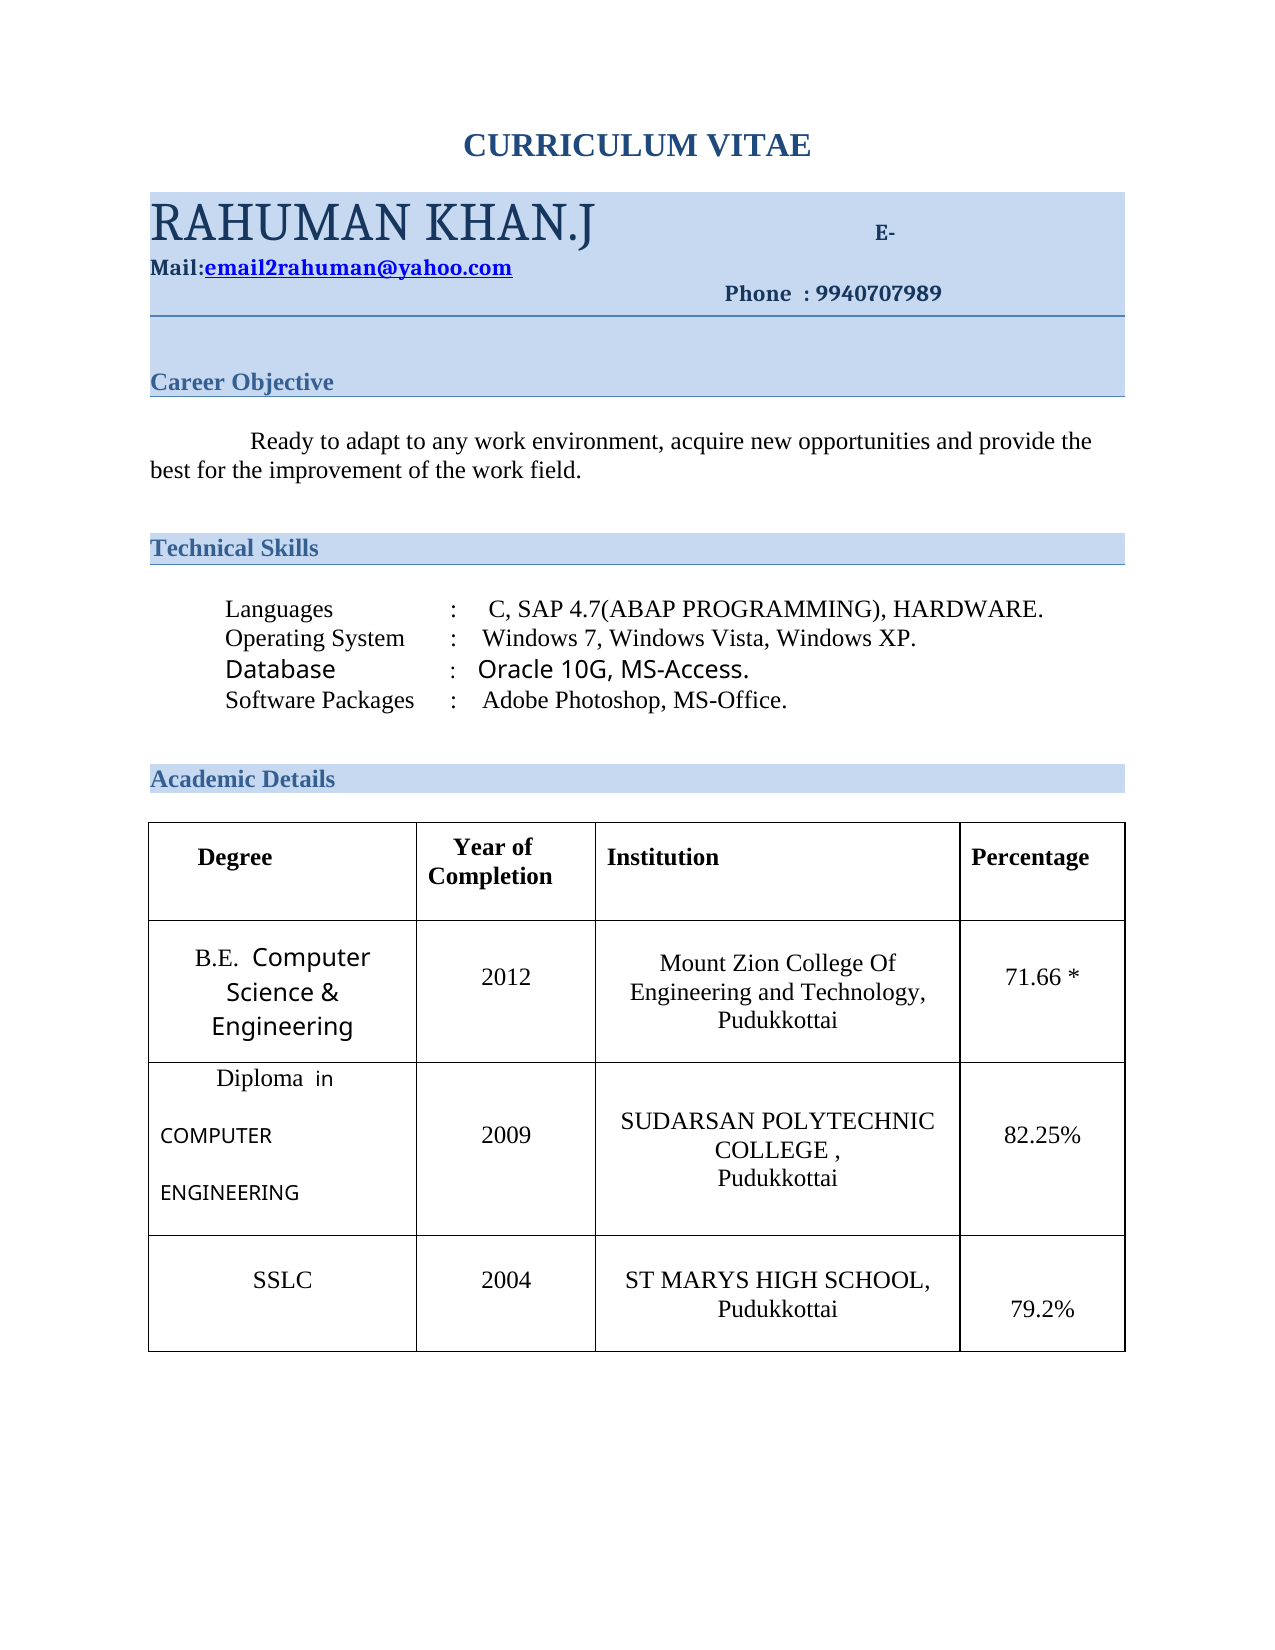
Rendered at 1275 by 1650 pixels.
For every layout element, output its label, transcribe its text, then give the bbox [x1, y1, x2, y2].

table_cell B.E. Computer Science & Engineering [149, 921, 416, 1062]
subtitle Academic Details [150, 764, 1125, 793]
table_cell SUDARSAN POLYTECHNIC COLLEGE , Pudukkottai [596, 1063, 959, 1235]
table_header Degree [149, 823, 416, 919]
list Operating System : Windows 7, Windows Vista, Windows XP. [225, 623, 1125, 652]
subtitle Career Objective [150, 367, 1125, 396]
table_cell 71.66 * [961, 921, 1124, 1062]
table_header Percentage [961, 823, 1124, 919]
list Languages : C, SAP 4.7(ABAP PROGRAMMING), HARDWARE. [225, 594, 1125, 623]
table_cell SSLC [149, 1236, 416, 1351]
table_header Institution [596, 823, 959, 919]
table_cell Diploma in COMPUTER ENGINEERING [149, 1063, 416, 1235]
list Database : Oracle 10G, MS-Access. [225, 652, 1125, 686]
table_cell ST MARYS HIGH SCHOOL, Pudukkottai [596, 1236, 959, 1351]
table_cell 82.25% [961, 1063, 1124, 1235]
table_cell 2009 [417, 1063, 595, 1235]
table_cell 2012 [417, 921, 595, 1062]
table_cell Mount Zion College Of Engineering and Technology, Pudukkottai [596, 921, 959, 1062]
title Phone : 9940707989 [150, 281, 1125, 315]
text Ready to adapt to any work environment, acquire new opportunities and provide the best for the improvement of the work field. [150, 426, 1125, 483]
title E-Mail:email2rahuman@yahoo.com [150, 192, 1125, 281]
table_cell 2004 [417, 1236, 595, 1351]
table_cell 79.2% [961, 1236, 1124, 1351]
list Software Packages : Adobe Photoshop, MS-Office. [225, 686, 1125, 714]
table_header Year of Completion [417, 823, 595, 919]
subtitle Technical Skills [150, 533, 1125, 564]
